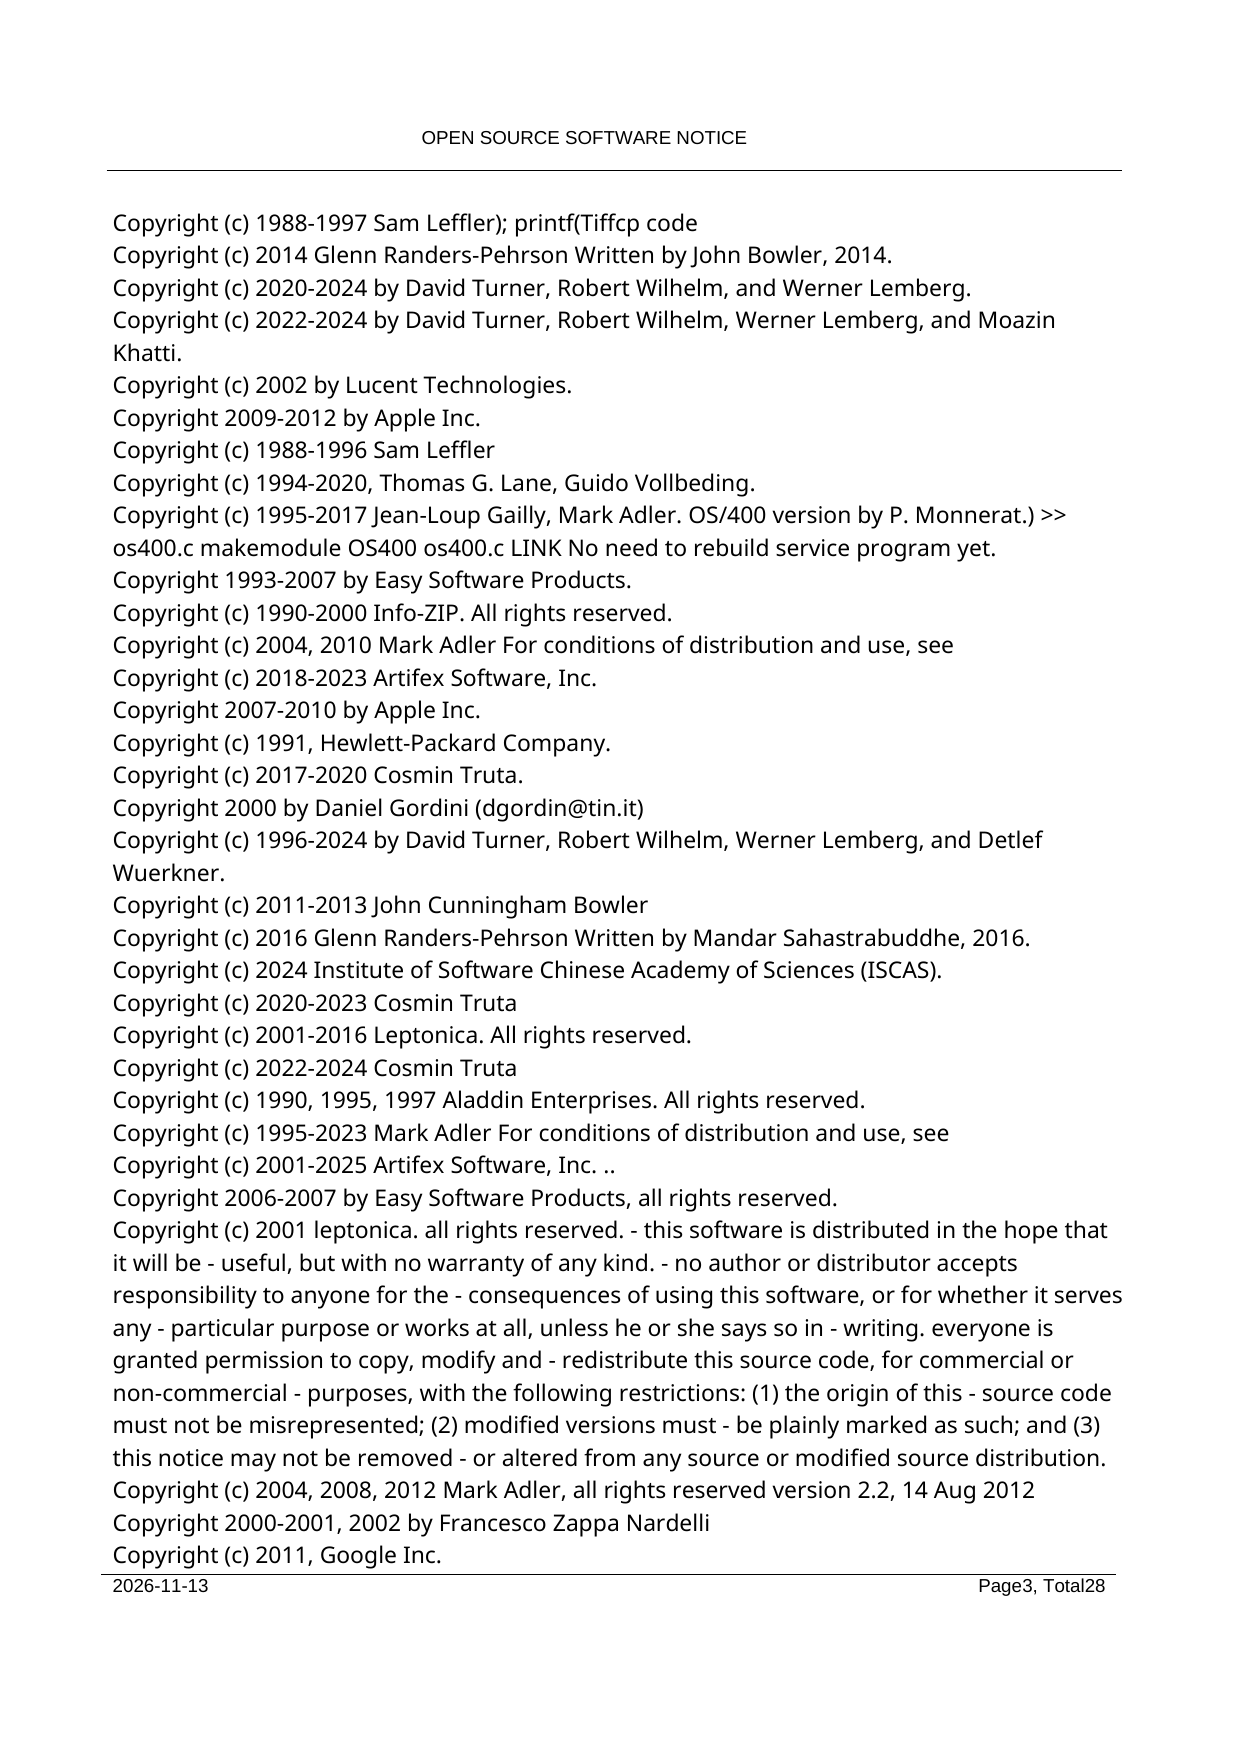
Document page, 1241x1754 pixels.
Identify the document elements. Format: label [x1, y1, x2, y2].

text [112, 206, 1128, 1571]
